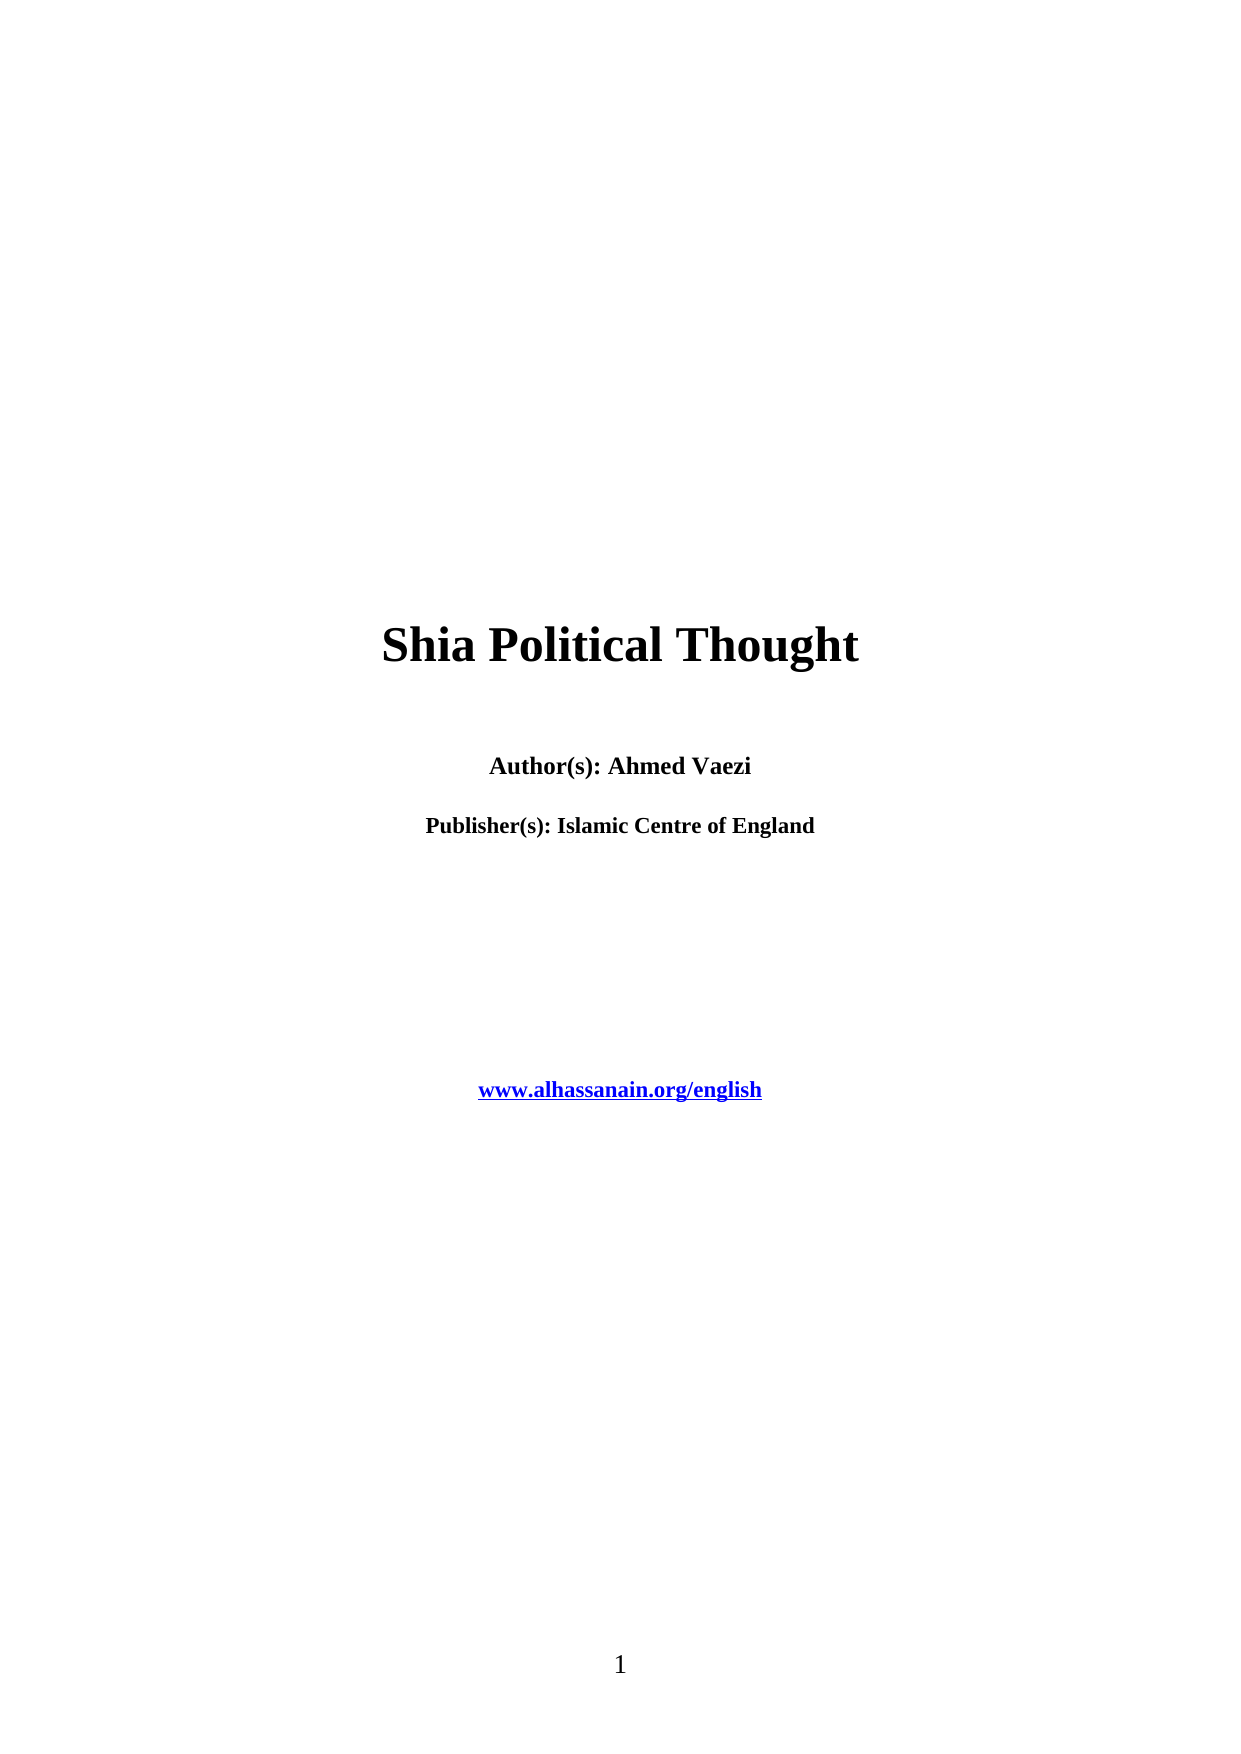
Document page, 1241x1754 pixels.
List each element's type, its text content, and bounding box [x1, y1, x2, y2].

text Publisher(s): Islamic Centre of England [236, 812, 1004, 839]
text www.alhassanain.org/english [236, 1076, 1004, 1102]
text Author(s): Ahmed Vaezi [236, 751, 1004, 780]
text Shia Political Thought [236, 615, 1004, 672]
